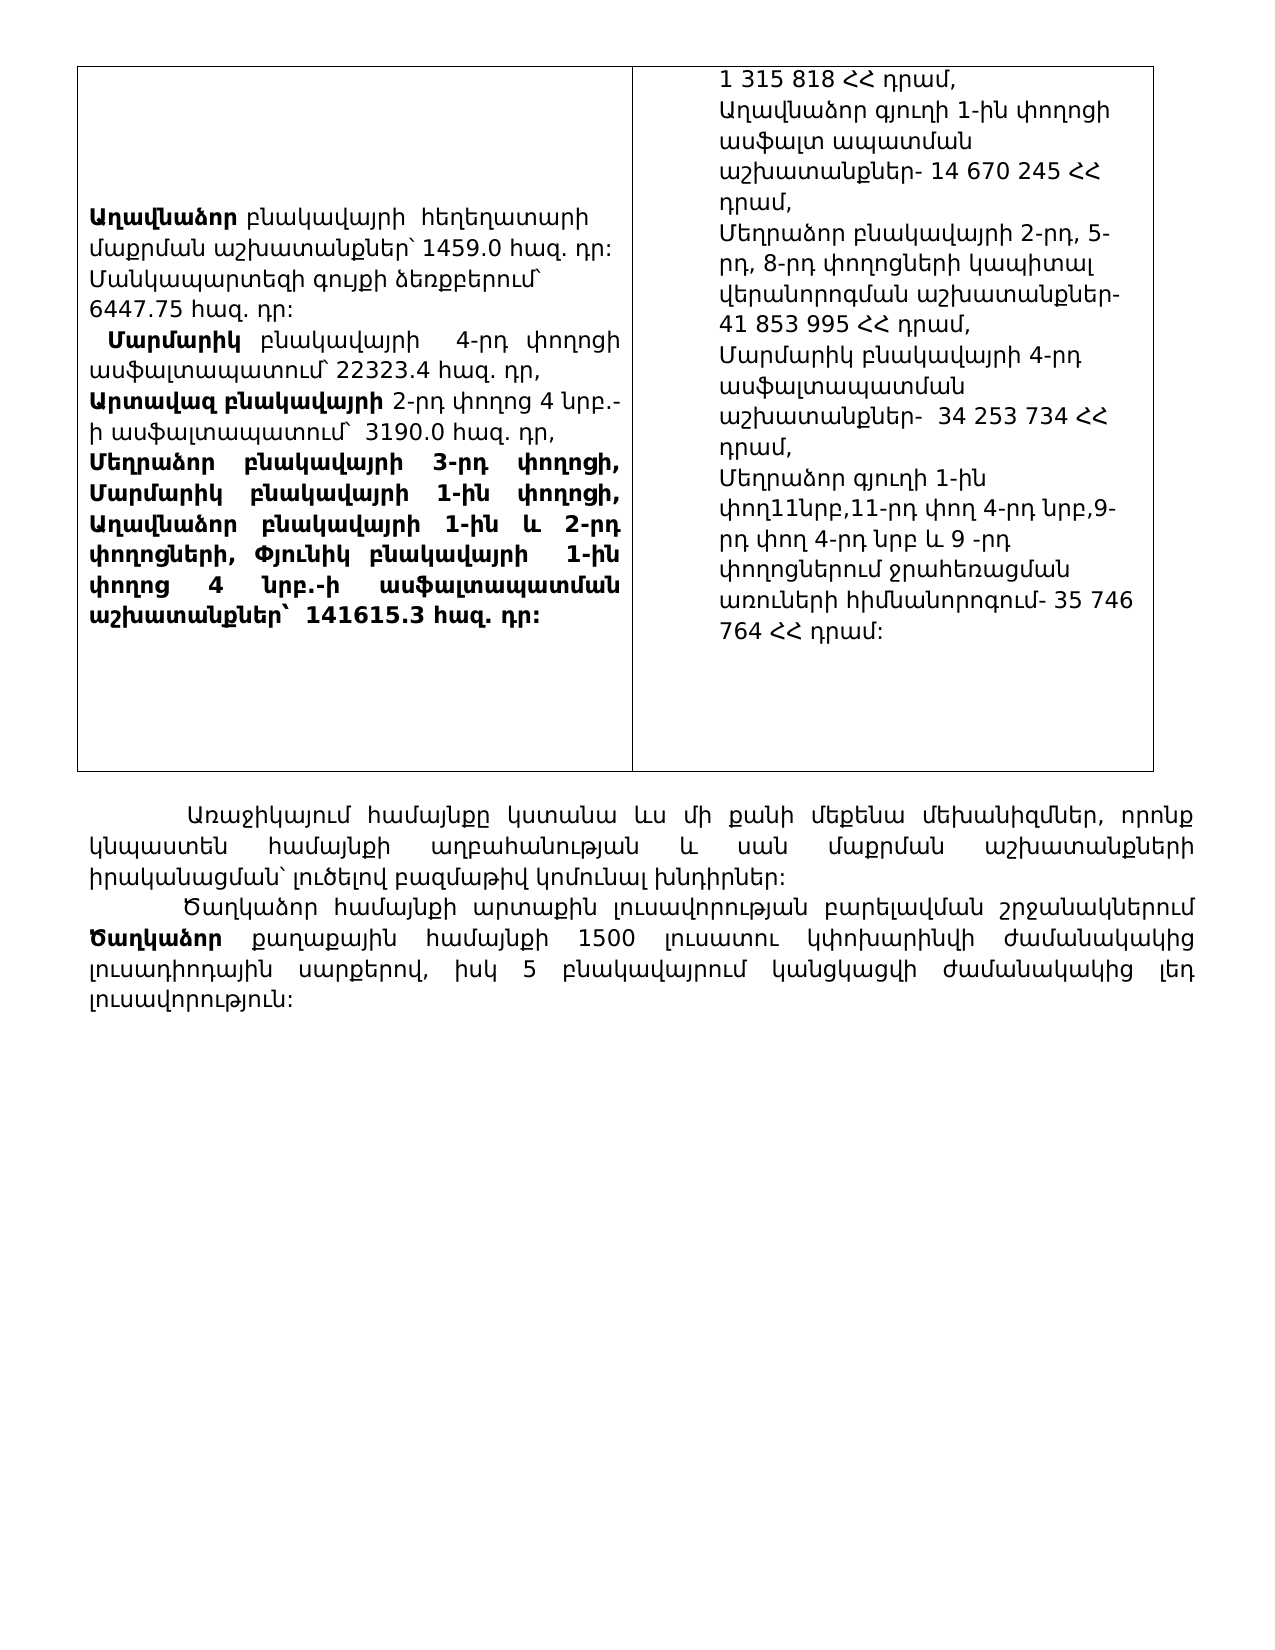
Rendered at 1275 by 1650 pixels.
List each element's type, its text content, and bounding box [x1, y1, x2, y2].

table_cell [78, 67, 632, 771]
text Ծաղկաձոր համայնքի արտաքին լուսավորության բարելավման շրջանակներում Ծաղկաձոր քաղաքային համայնքի 1500 լուսատու կփոխարինվի ժամանակակից լուսադիոդային սարքերով, իսկ 5 բնակավայրում կանցկացվի ժամանակակից լեդ լուսավորություն: [89, 894, 1196, 1013]
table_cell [633, 67, 1153, 771]
text Առաջիկայում համայնքը կստանա ևս մի քանի մեքենա մեխանիզմներ, որոնք կնպաստեն համայնքի աղբահանության և սան մաքրման աշխատանքների իրականացման՝ լուծելով բազմաթիվ կոմունալ խնդիրներ: [89, 803, 1196, 891]
